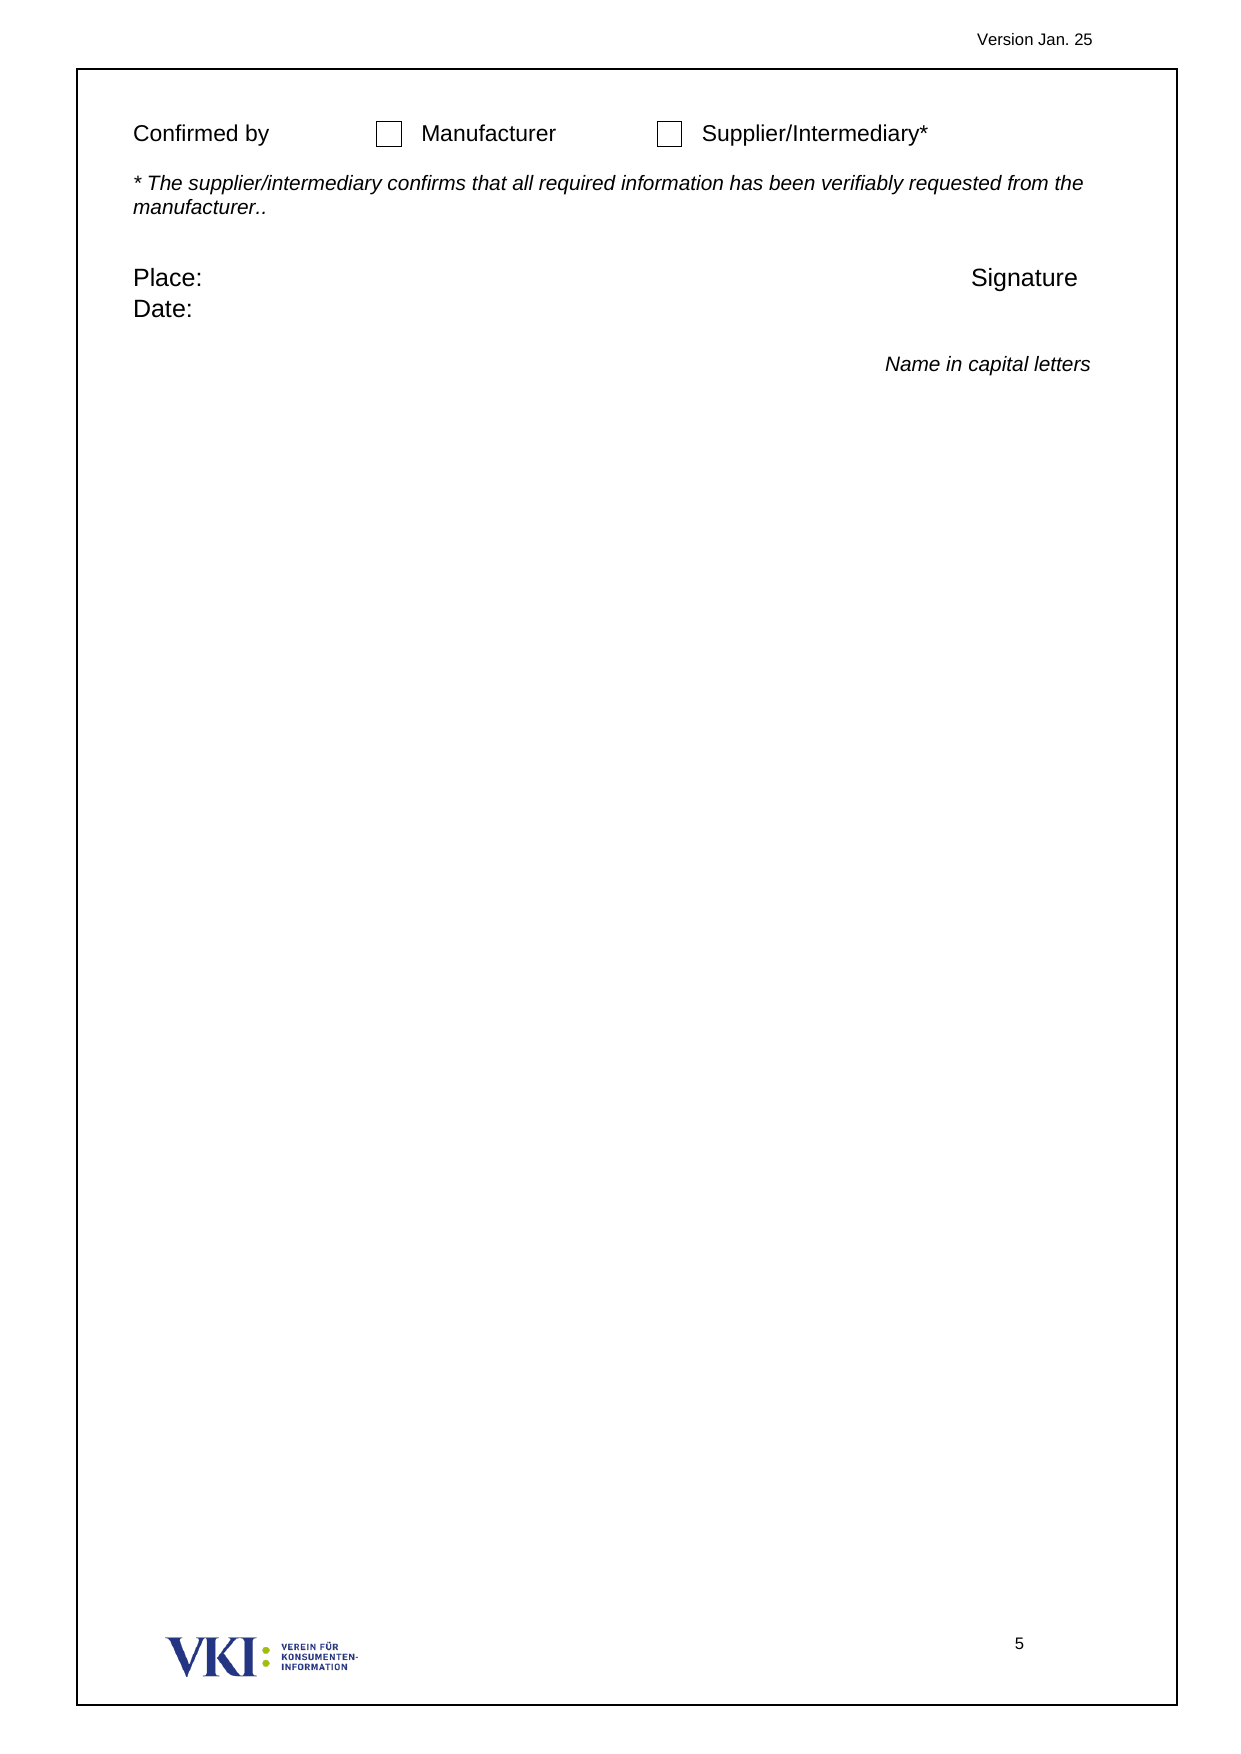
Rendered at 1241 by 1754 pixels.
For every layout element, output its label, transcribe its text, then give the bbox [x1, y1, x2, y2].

text * The supplier/intermediary confirms that all required information has been verifiably requested from the manufacturer.. [133, 171, 1093, 219]
text Place: Signature Date: [133, 260, 1093, 323]
picture [157, 1633, 358, 1678]
text Confirmed by Manufacturer Supplier/Intermediary* [133, 116, 1093, 147]
text Name in capital letters [133, 352, 1093, 376]
